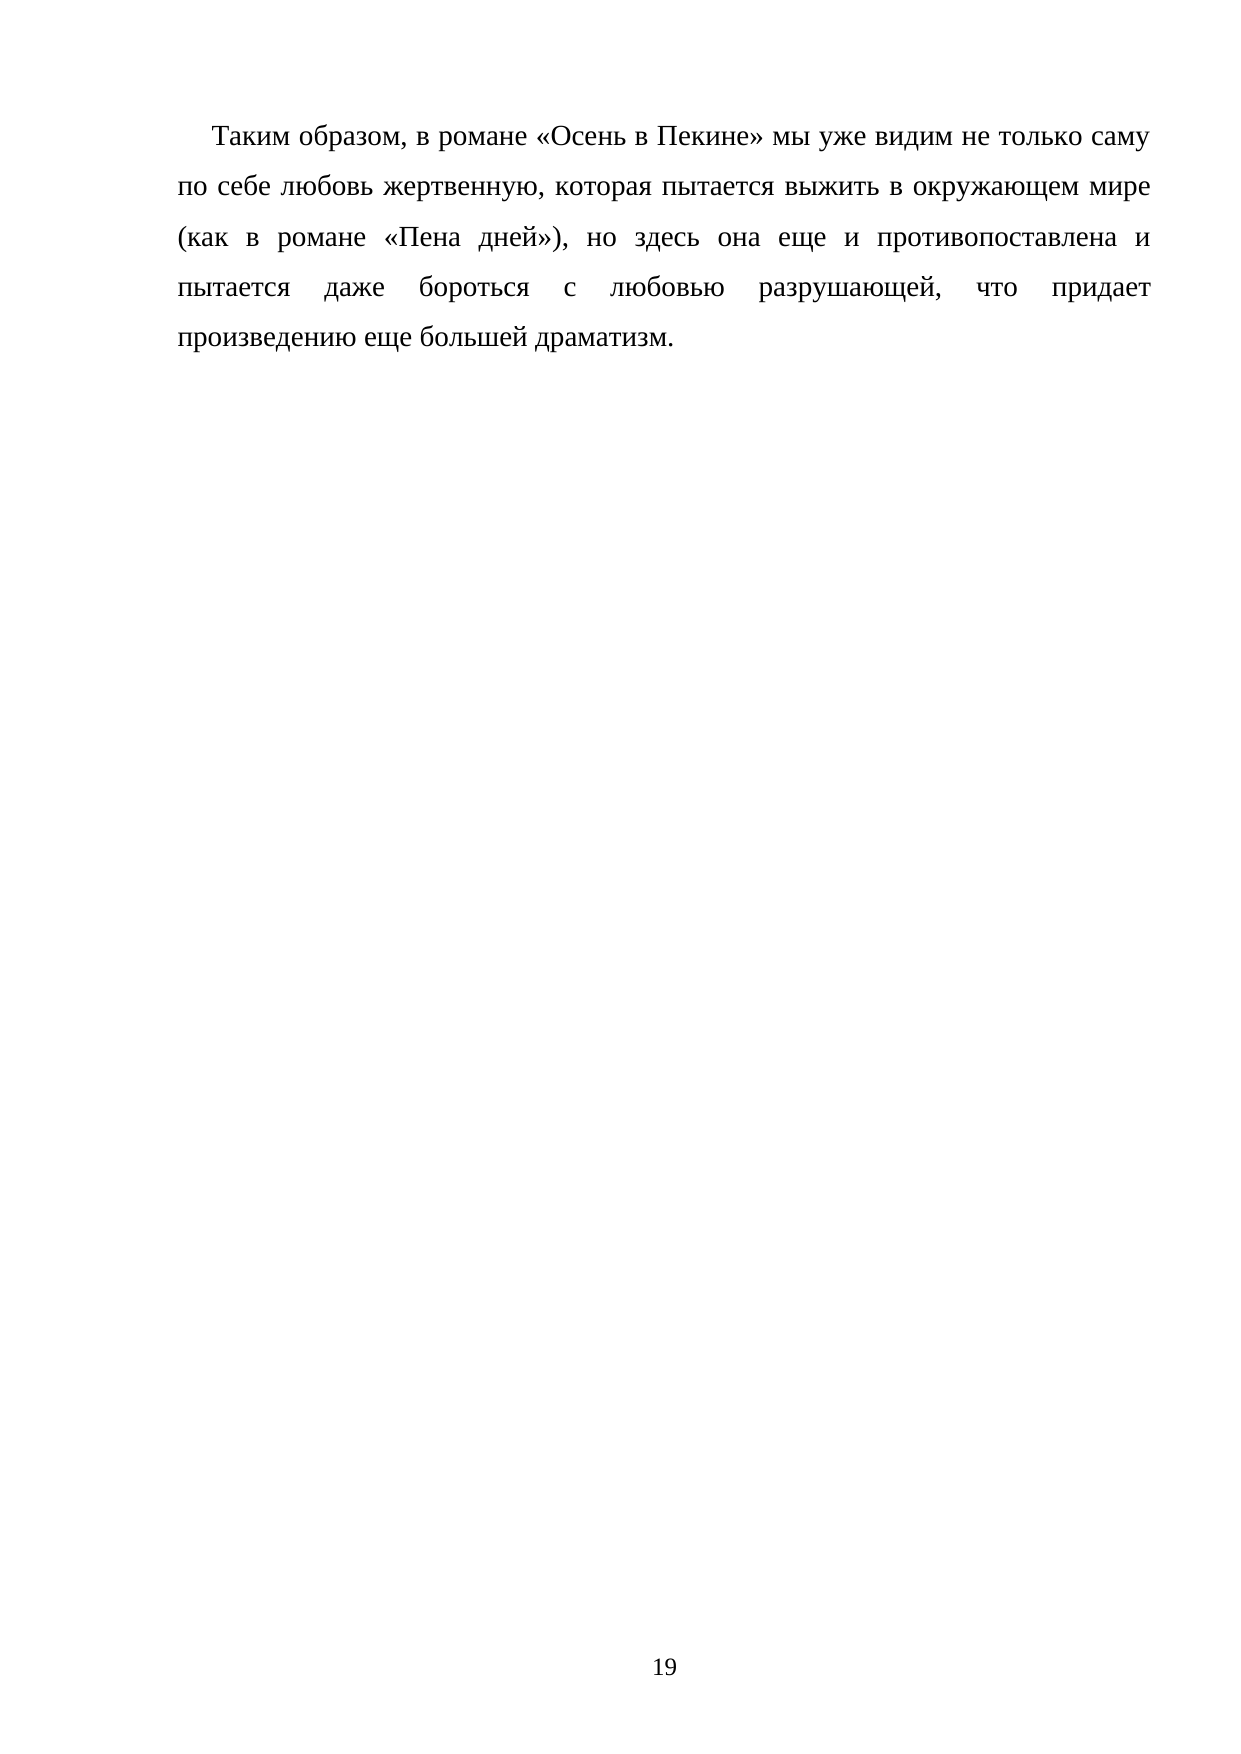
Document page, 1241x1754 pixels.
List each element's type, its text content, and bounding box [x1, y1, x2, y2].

text Таким образом, в романе «Осень в Пекине» мы уже видим не только саму по себе любовь жертвенную, которая пытается выжить в окружающем мире (как в романе «Пена дней»), но здесь она еще и противопоставлена и пытается даже бороться с любовью разрушающей, что придает произведению еще большей драматизм. [177, 118, 1152, 353]
